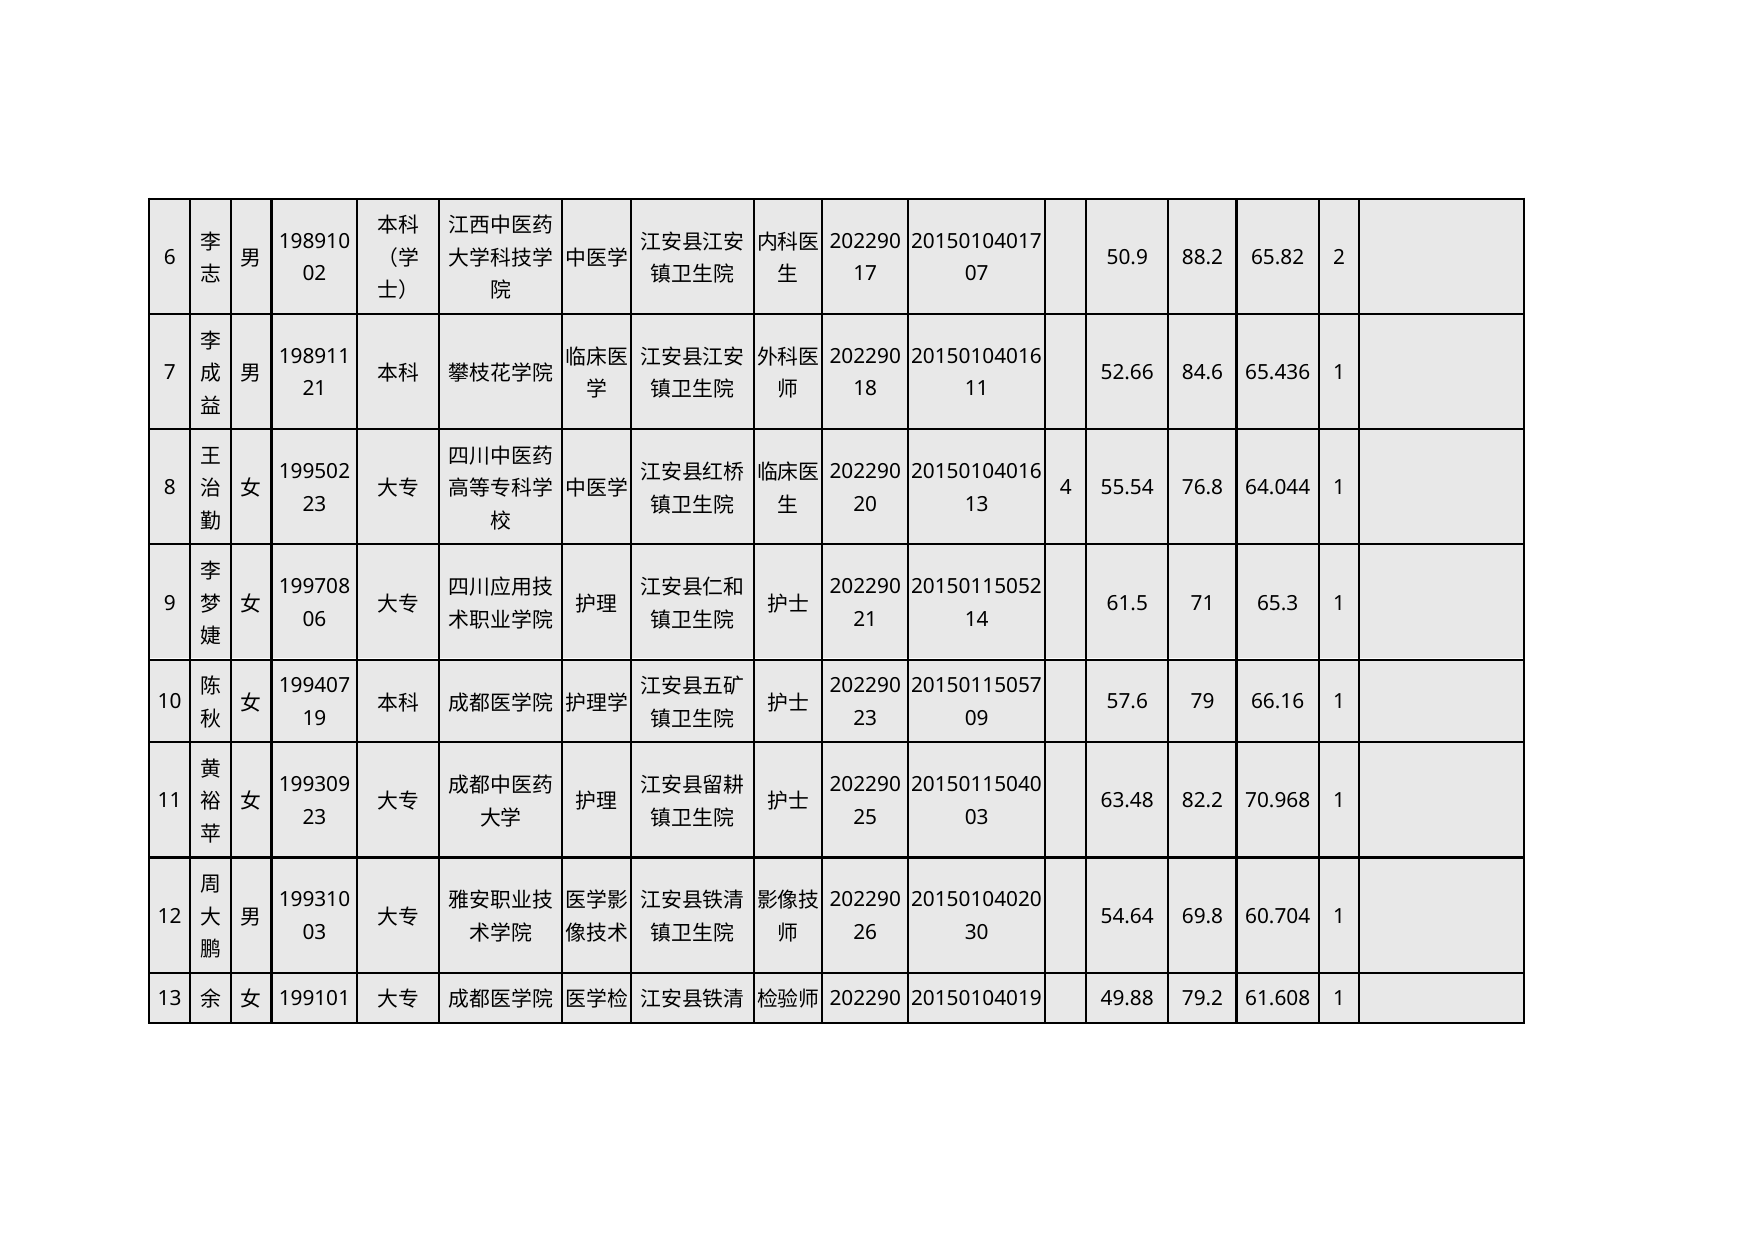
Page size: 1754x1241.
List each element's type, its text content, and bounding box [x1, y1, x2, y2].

table_cell 2015011505709 [909, 661, 1044, 741]
table_cell 女 [232, 974, 270, 1022]
table_cell 黄裕苹 [191, 743, 230, 856]
table_cell 11 [150, 743, 189, 856]
table_cell 李志 [191, 200, 230, 313]
table_cell 李梦婕 [191, 545, 230, 658]
table_cell 1 [1320, 661, 1358, 741]
table_cell 63.48 [1087, 743, 1167, 856]
table_cell 江安县仁和镇卫生院 [632, 545, 753, 658]
table_cell 10 [150, 661, 189, 741]
table_cell 医学影像技术 [563, 859, 630, 972]
table_cell 49.88 [1087, 974, 1167, 1022]
table_cell 女 [232, 545, 270, 658]
table_cell 1 [1320, 545, 1358, 658]
table_cell 12 [150, 859, 189, 972]
table_cell 2015010401613 [909, 430, 1044, 543]
table_cell 江安县江安镇卫生院 [632, 200, 753, 313]
table_cell 2015011505214 [909, 545, 1044, 658]
table_cell 8 [150, 430, 189, 543]
table_cell 本科 [358, 661, 438, 741]
table_cell 江安县五矿镇卫生院 [632, 661, 753, 741]
table_cell 男 [232, 859, 270, 972]
table_cell 20229021 [823, 545, 907, 658]
table_cell 7 [150, 315, 189, 428]
table_cell 护理学 [563, 661, 630, 741]
table_cell 大专 [358, 743, 438, 856]
table_cell 男 [232, 200, 270, 313]
table_cell 护士 [755, 661, 821, 741]
table_cell 20229020 [823, 430, 907, 543]
table_cell 82.2 [1169, 743, 1235, 856]
table_cell 攀枝花学院 [440, 315, 561, 428]
table_cell 69.8 [1169, 859, 1235, 972]
table_cell [1360, 430, 1523, 543]
table_cell 成都中医药大学 [440, 743, 561, 856]
table_cell 57.6 [1087, 661, 1167, 741]
table_cell 20229017 [823, 200, 907, 313]
table_cell 成都医学院 [440, 974, 561, 1022]
table_cell 江安县江安镇卫生院 [632, 315, 753, 428]
table_cell 中医学 [563, 200, 630, 313]
table_cell [1360, 315, 1523, 428]
table_cell 女 [232, 743, 270, 856]
table_cell 4 [1046, 430, 1085, 543]
table_cell 50.9 [1087, 200, 1167, 313]
table_cell 四川中医药高等专科学校 [440, 430, 561, 543]
table_cell 检验师 [755, 974, 821, 1022]
table_cell 54.64 [1087, 859, 1167, 972]
table_cell 1 [1320, 430, 1358, 543]
table_cell 李成益 [191, 315, 230, 428]
table_cell 65.3 [1238, 545, 1318, 658]
table_cell 2015010401611 [909, 315, 1044, 428]
table_cell 中医学 [563, 430, 630, 543]
table_cell 护士 [755, 743, 821, 856]
table_cell [1360, 545, 1523, 658]
table_cell 陈秋 [191, 661, 230, 741]
table_cell 6 [150, 200, 189, 313]
table_cell 临床医生 [755, 430, 821, 543]
table_cell [1046, 859, 1085, 972]
table_cell [1046, 743, 1085, 856]
table_cell 1 [1320, 315, 1358, 428]
table_cell 外科医师 [755, 315, 821, 428]
table_cell [1360, 974, 1523, 1022]
table_cell 男 [232, 315, 270, 428]
table_cell 余雨珍 [191, 974, 230, 1022]
table_cell 79 [1169, 661, 1235, 741]
table_cell 20229018 [823, 315, 907, 428]
table_cell 护士 [755, 545, 821, 658]
table_cell 2015010401922 [909, 974, 1044, 1022]
table_cell 护理 [563, 743, 630, 856]
table_cell 王治勤 [191, 430, 230, 543]
table_cell 2 [1320, 200, 1358, 313]
table_cell 江安县红桥镇卫生院 [632, 430, 753, 543]
table_cell 女 [232, 430, 270, 543]
table_cell [1046, 661, 1085, 741]
table_cell 71 [1169, 545, 1235, 658]
table_cell 19970806 [273, 545, 356, 658]
table_cell 2015010402030 [909, 859, 1044, 972]
table_cell 76.8 [1169, 430, 1235, 543]
table_cell [1360, 743, 1523, 856]
table_cell 大专 [358, 545, 438, 658]
table_cell 61.608 [1238, 974, 1318, 1022]
table_cell [1046, 315, 1085, 428]
table_cell 女 [232, 661, 270, 741]
table_cell 20229027 [823, 974, 907, 1022]
table_cell 79.2 [1169, 974, 1235, 1022]
table_cell 19931003 [273, 859, 356, 972]
table_cell 84.6 [1169, 315, 1235, 428]
table_cell 临床医学 [563, 315, 630, 428]
table_cell 内科医生 [755, 200, 821, 313]
table_cell 2015010401707 [909, 200, 1044, 313]
table_cell [1046, 545, 1085, 658]
table_cell [1360, 661, 1523, 741]
table_cell 1 [1320, 743, 1358, 856]
table_cell 影像技师 [755, 859, 821, 972]
table_cell 成都医学院 [440, 661, 561, 741]
table_cell 66.16 [1238, 661, 1318, 741]
table_cell 19950223 [273, 430, 356, 543]
table_cell 周大鹏 [191, 859, 230, 972]
table_cell [1046, 200, 1085, 313]
table_cell 64.044 [1238, 430, 1318, 543]
table_cell 52.66 [1087, 315, 1167, 428]
table_cell 大专 [358, 974, 438, 1022]
table_cell 本科（学士） [358, 200, 438, 313]
table_cell 江安县铁清镇卫生院 [632, 974, 753, 1022]
table_cell 江西中医药大学科技学院 [440, 200, 561, 313]
table_cell 20229025 [823, 743, 907, 856]
table_cell [1046, 974, 1085, 1022]
table_cell 大专 [358, 430, 438, 543]
table_cell 江安县铁清镇卫生院 [632, 859, 753, 972]
table_cell 19930923 [273, 743, 356, 856]
table_cell 四川应用技术职业学院 [440, 545, 561, 658]
table_cell 本科 [358, 315, 438, 428]
table_cell 江安县留耕镇卫生院 [632, 743, 753, 856]
table_cell 医学检验技术 [563, 974, 630, 1022]
table_cell 19891121 [273, 315, 356, 428]
table_cell 1 [1320, 974, 1358, 1022]
table_cell 88.2 [1169, 200, 1235, 313]
table_cell [1360, 859, 1523, 972]
table_cell 20229023 [823, 661, 907, 741]
table_cell 13 [150, 974, 189, 1022]
table_cell 20229026 [823, 859, 907, 972]
table_cell 2015011504003 [909, 743, 1044, 856]
table_cell 19940719 [273, 661, 356, 741]
table_cell [1360, 200, 1523, 313]
table_cell 1 [1320, 859, 1358, 972]
table_cell 60.704 [1238, 859, 1318, 972]
table_cell 19891002 [273, 200, 356, 313]
table_cell 大专 [358, 859, 438, 972]
table_cell 护理 [563, 545, 630, 658]
table_cell 雅安职业技术学院 [440, 859, 561, 972]
table_cell 55.54 [1087, 430, 1167, 543]
table_cell 19910102 [273, 974, 356, 1022]
table_cell 65.436 [1238, 315, 1318, 428]
table_cell 9 [150, 545, 189, 658]
table_cell 61.5 [1087, 545, 1167, 658]
table_cell 65.82 [1238, 200, 1318, 313]
table_cell 70.968 [1238, 743, 1318, 856]
